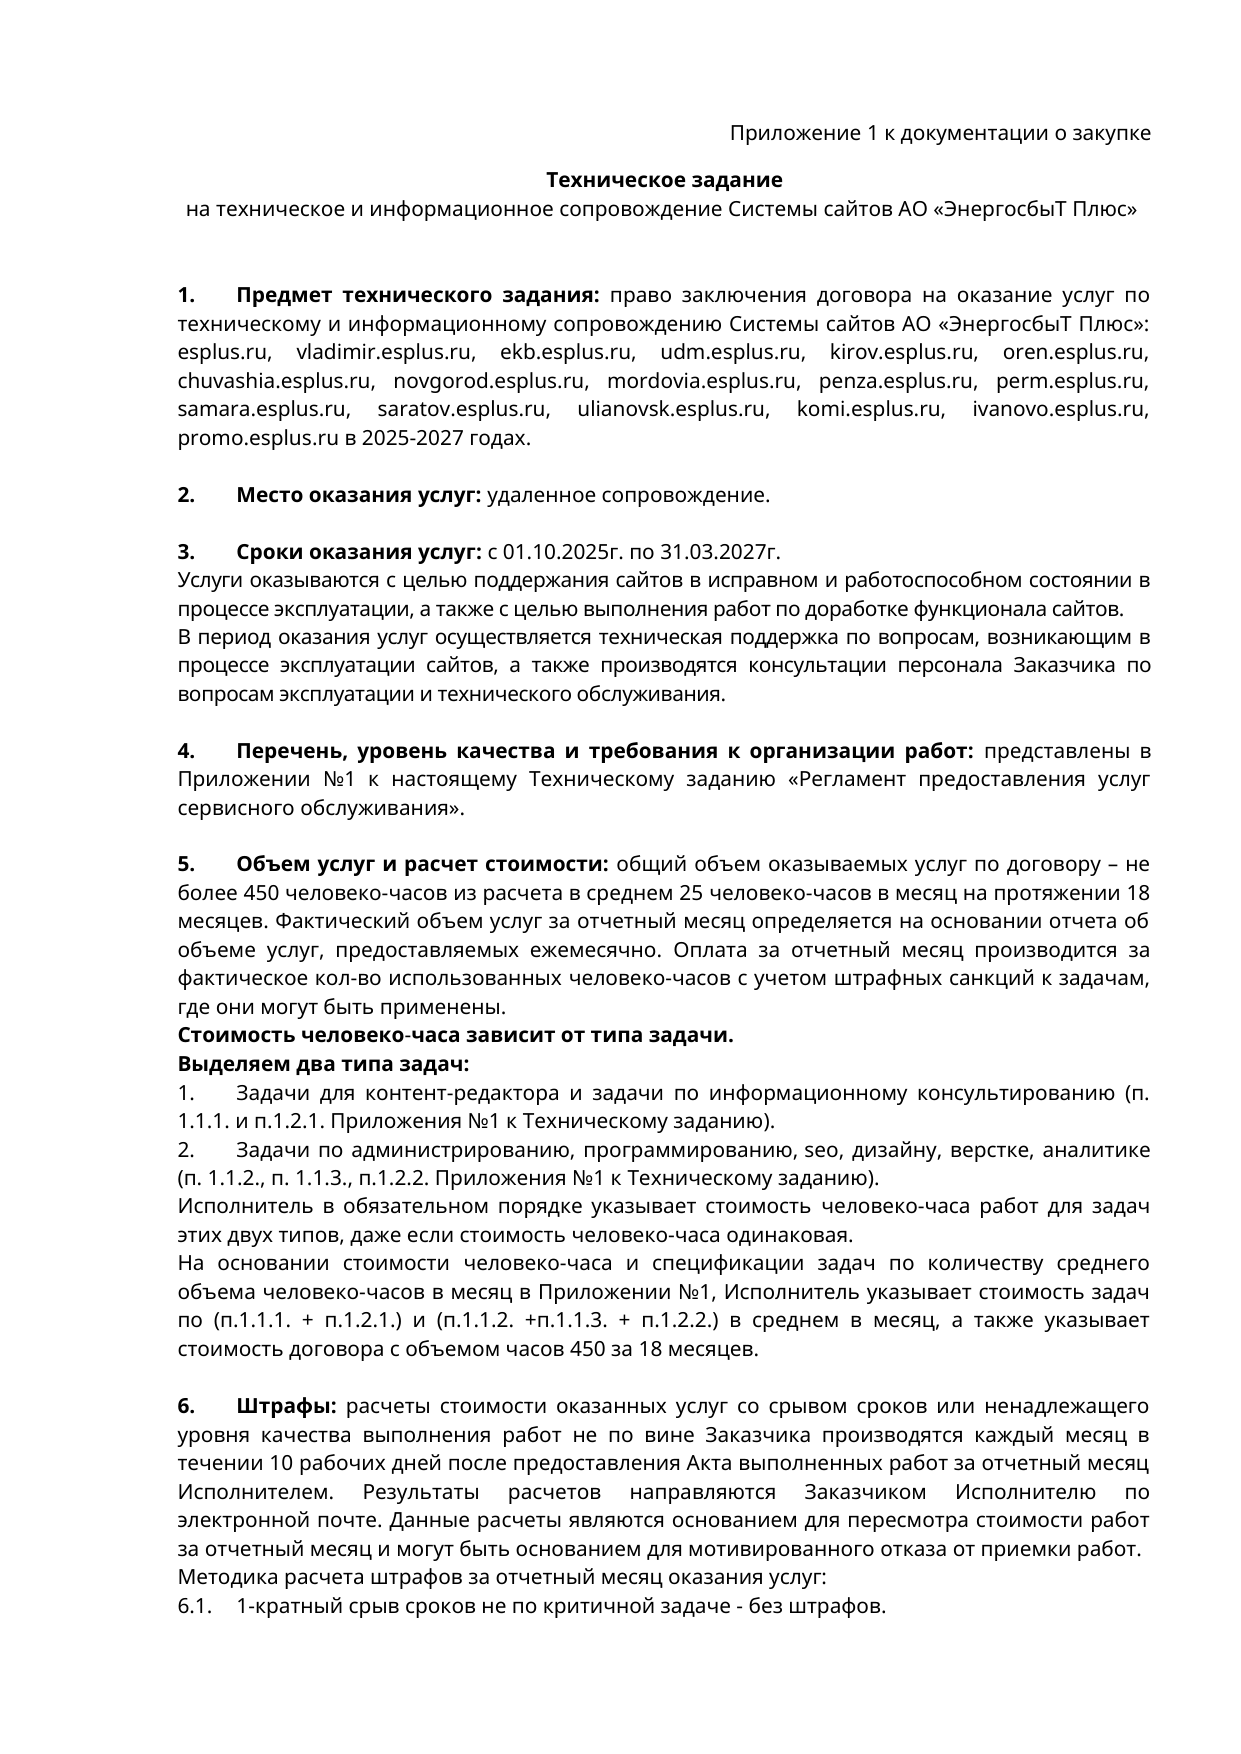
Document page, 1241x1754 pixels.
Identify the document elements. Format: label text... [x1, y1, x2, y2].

list Предмет технического задания: право заключения договора на оказание услуг по техническому и информационному сопровождению Системы сайтов АО «ЭнергосбыТ Плюс»: esplus.ru, vladimir.esplus.ru, ekb.esplus.ru, udm.esplus.ru, kirov.esplus.ru, oren.esplus.ru, chuvashia.esplus.ru, novgorod.esplus.ru, mordovia.esplus.ru, penza.esplus.ru, perm.esplus.ru, samara.esplus.ru, saratov.esplus.ru, ulianovsk.esplus.ru, komi.esplus.ru, ivanovo.esplus.ru, promo.esplus.ru в 2025-2027 годах. [177, 280, 1151, 451]
list Объем услуг и расчет стоимости: общий объем оказываемых услуг по договору – не более 450 человеко-часов из расчета в среднем 25 человеко-часов в месяц на протяжении 18 месяцев. Фактический объем услуг за отчетный месяц определяется на основании отчета об объеме услуг, предоставляемых ежемесячно. Оплата за отчетный месяц производится за фактическое кол-во использованных человеко-часов с учетом штрафных санкций к задачам, где они могут быть применены. [177, 849, 1151, 1020]
text На основании стоимости человеко-часа и спецификации задач по количеству среднего объема человеко-часов в месяц в Приложении №1, Исполнитель указывает стоимость задач по (п.1.1.1. + п.1.2.1.) и (п.1.1.2. +п.1.1.3. + п.1.2.2.) в среднем в месяц, а также указывает стоимость договора с объемом часов 450 за 18 месяцев. [177, 1248, 1151, 1362]
text Методика расчета штрафов за отчетный месяц оказания услуг: [177, 1562, 1151, 1591]
list Штрафы: расчеты стоимости оказанных услуг со срывом сроков или ненадлежащего уровня качества выполнения работ не по вине Заказчика производятся каждый месяц в течении 10 рабочих дней после предоставления Акта выполненных работ за отчетный месяц Исполнителем. Результаты расчетов направляются Заказчиком Исполнителю по электронной почте. Данные расчеты являются основанием для пересмотра стоимости работ за отчетный месяц и могут быть основанием для мотивированного отказа от приемки работ. [177, 1392, 1151, 1562]
text Выделяем два типа задач: [177, 1049, 1151, 1077]
text Исполнитель в обязательном порядке указывает стоимость человеко-часа работ для задач этих двух типов, даже если стоимость человеко-часа одинаковая. [177, 1192, 1151, 1248]
list Задачи по администрированию, программированию, seo, дизайну, верстке, аналитике (п. 1.1.2., п. 1.1.3., п.1.2.2. Приложения №1 к Техническому заданию). [177, 1135, 1151, 1192]
text Стоимость человеко-часа зависит от типа задачи. [177, 1020, 1151, 1049]
list Перечень, уровень качества и требования к организации работ: представлены в Приложении №1 к настоящему Техническому заданию «Регламент предоставления услуг сервисного обслуживания». [177, 736, 1152, 821]
list 1-кратный срыв сроков не по критичной задаче - без штрафов. [177, 1591, 1151, 1619]
text Услуги оказываются с целью поддержания сайтов в исправном и работоспособном состоянии в процессе эксплуатации, а также с целью выполнения работ по доработке функционала сайтов. [177, 565, 1152, 622]
text Техническое задание [178, 165, 1151, 194]
text В период оказания услуг осуществляется техническая поддержка по вопросам, возникающим в процессе эксплуатации сайтов, а также производятся консультации персонала Заказчика по вопросам эксплуатации и технического обслуживания. [177, 622, 1152, 707]
list Задачи для контент-редактора и задачи по информационному консультированию (п. 1.1.1. и п.1.2.1. Приложения №1 к Техническому заданию). [177, 1078, 1151, 1135]
text на техническое и информационное сопровождение Системы сайтов АО «ЭнергосбыТ Плюс» [178, 194, 1151, 251]
text Приложение 1 к документации о закупке [177, 118, 1152, 147]
list Сроки оказания услуг: с 01.10.2025г. по 31.03.2027г. [177, 537, 1152, 565]
list Место оказания услуг: удаленное сопровождение. [177, 480, 1152, 508]
